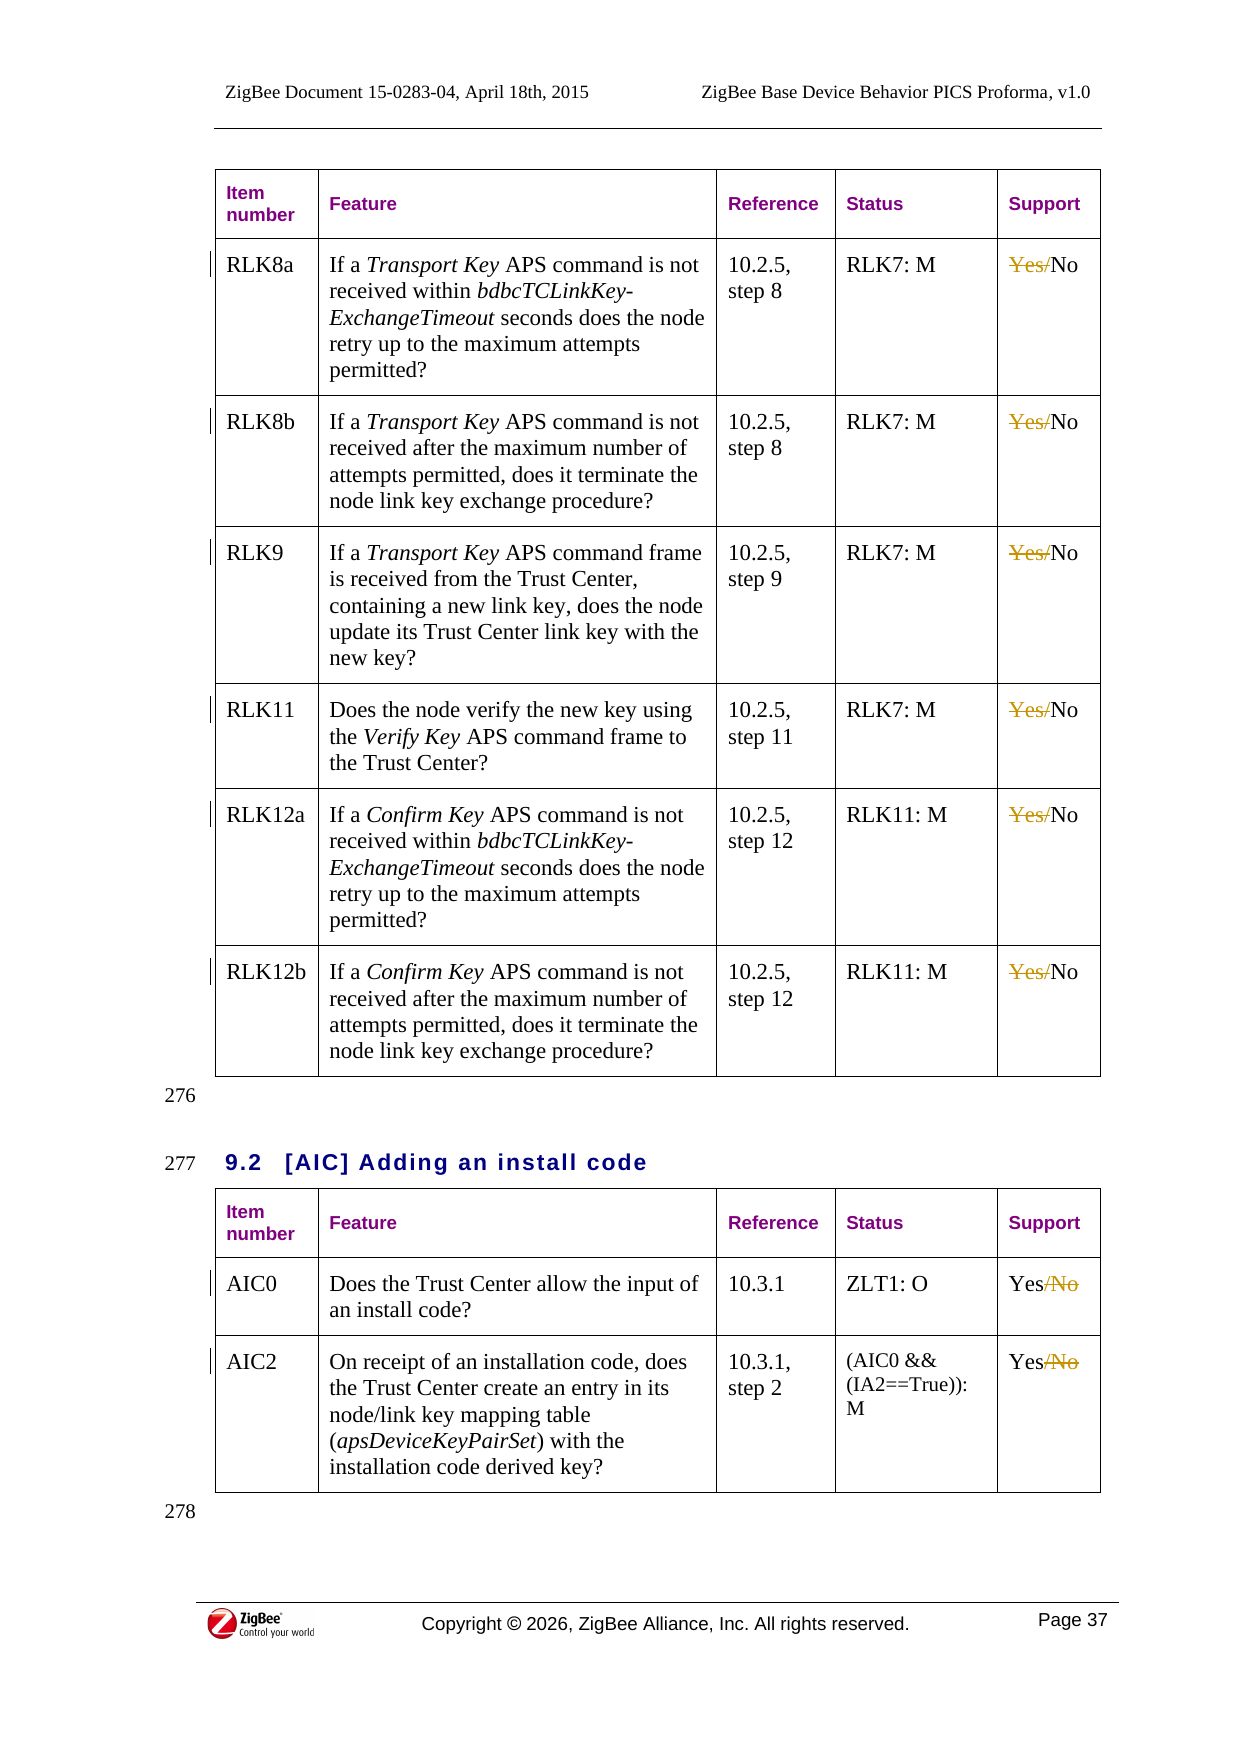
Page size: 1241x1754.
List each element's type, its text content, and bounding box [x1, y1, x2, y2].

table_header Feature [319, 170, 716, 238]
table_cell If a Transport Key APS command frame is received from the Trust Center, containing a new link key, does the node update its Trust Center link key with the new key? [319, 527, 716, 683]
table_cell RLK9 [216, 527, 318, 683]
table_cell RLK8b [216, 396, 318, 526]
table_cell Does the node verify the new key using the Verify Key APS command frame to the Trust Center? [319, 684, 716, 788]
table_cell RLK7: M [836, 527, 997, 683]
table_cell 10.2.5, step 12 [717, 946, 835, 1076]
table_cell No [998, 946, 1100, 1076]
table_cell 10.3.1 [717, 1258, 835, 1335]
table_header Reference [717, 1189, 835, 1257]
table_cell No [998, 396, 1100, 526]
table_cell RLK7: M [836, 239, 997, 395]
table_cell Does the Trust Center allow the input of an install code? [319, 1258, 716, 1335]
table_cell RLK12b [216, 946, 318, 1076]
table_cell RLK7: M [836, 684, 997, 788]
table_cell RLK7: M [836, 396, 997, 526]
table_cell ZLT1: O [836, 1258, 997, 1335]
table_cell No [998, 789, 1100, 945]
table_cell AIC2 [216, 1336, 318, 1492]
table_header Feature [319, 1189, 716, 1257]
table_cell On receipt of an installation code, does the Trust Center create an entry in its node/link key mapping table (apsDeviceKeyPairSet) with the installation code derived key? [319, 1336, 716, 1492]
subtitle [AIC] Adding an install code [225, 1149, 1090, 1176]
table_cell RLK11: M [836, 789, 997, 945]
table_cell No [998, 527, 1100, 683]
table_header Item number [216, 170, 318, 238]
table_header Support [998, 170, 1100, 238]
table_cell RLK8a [216, 239, 318, 395]
table_cell 10.3.1, step 2 [717, 1336, 835, 1492]
table_header Support [998, 1189, 1100, 1257]
table_cell 10.2.5, step 8 [717, 396, 835, 526]
table_header Item number [216, 1189, 318, 1257]
table_cell 10.2.5, step 11 [717, 684, 835, 788]
table_cell 10.2.5, step 12 [717, 789, 835, 945]
table_cell (AIC0 && (IA2==True)): M [836, 1336, 997, 1492]
table_cell AIC0 [216, 1258, 318, 1335]
table_cell 10.2.5, step 9 [717, 527, 835, 683]
table_cell 10.2.5, step 8 [717, 239, 835, 395]
picture [207, 1608, 314, 1639]
table_cell No [998, 239, 1100, 395]
table_header Status [836, 170, 997, 238]
table_cell If a Transport Key APS command is not received within bdbcTCLinkKey-ExchangeTimeout seconds does the node retry up to the maximum attempts permitted? [319, 239, 716, 395]
table_header Status [836, 1189, 997, 1257]
table_cell If a Confirm Key APS command is not received within bdbcTCLinkKey-ExchangeTimeout seconds does the node retry up to the maximum attempts permitted? [319, 789, 716, 945]
table_cell Yes [998, 1258, 1100, 1335]
table_cell If a Confirm Key APS command is not received after the maximum number of attempts permitted, does it terminate the node link key exchange procedure? [319, 946, 716, 1076]
table_cell RLK11 [216, 684, 318, 788]
table_cell RLK12a [216, 789, 318, 945]
table_cell If a Transport Key APS command is not received after the maximum number of attempts permitted, does it terminate the node link key exchange procedure? [319, 396, 716, 526]
table_header Reference [717, 170, 835, 238]
table_cell RLK11: M [836, 946, 997, 1076]
table_cell No [998, 684, 1100, 788]
table_cell Yes [998, 1336, 1100, 1492]
